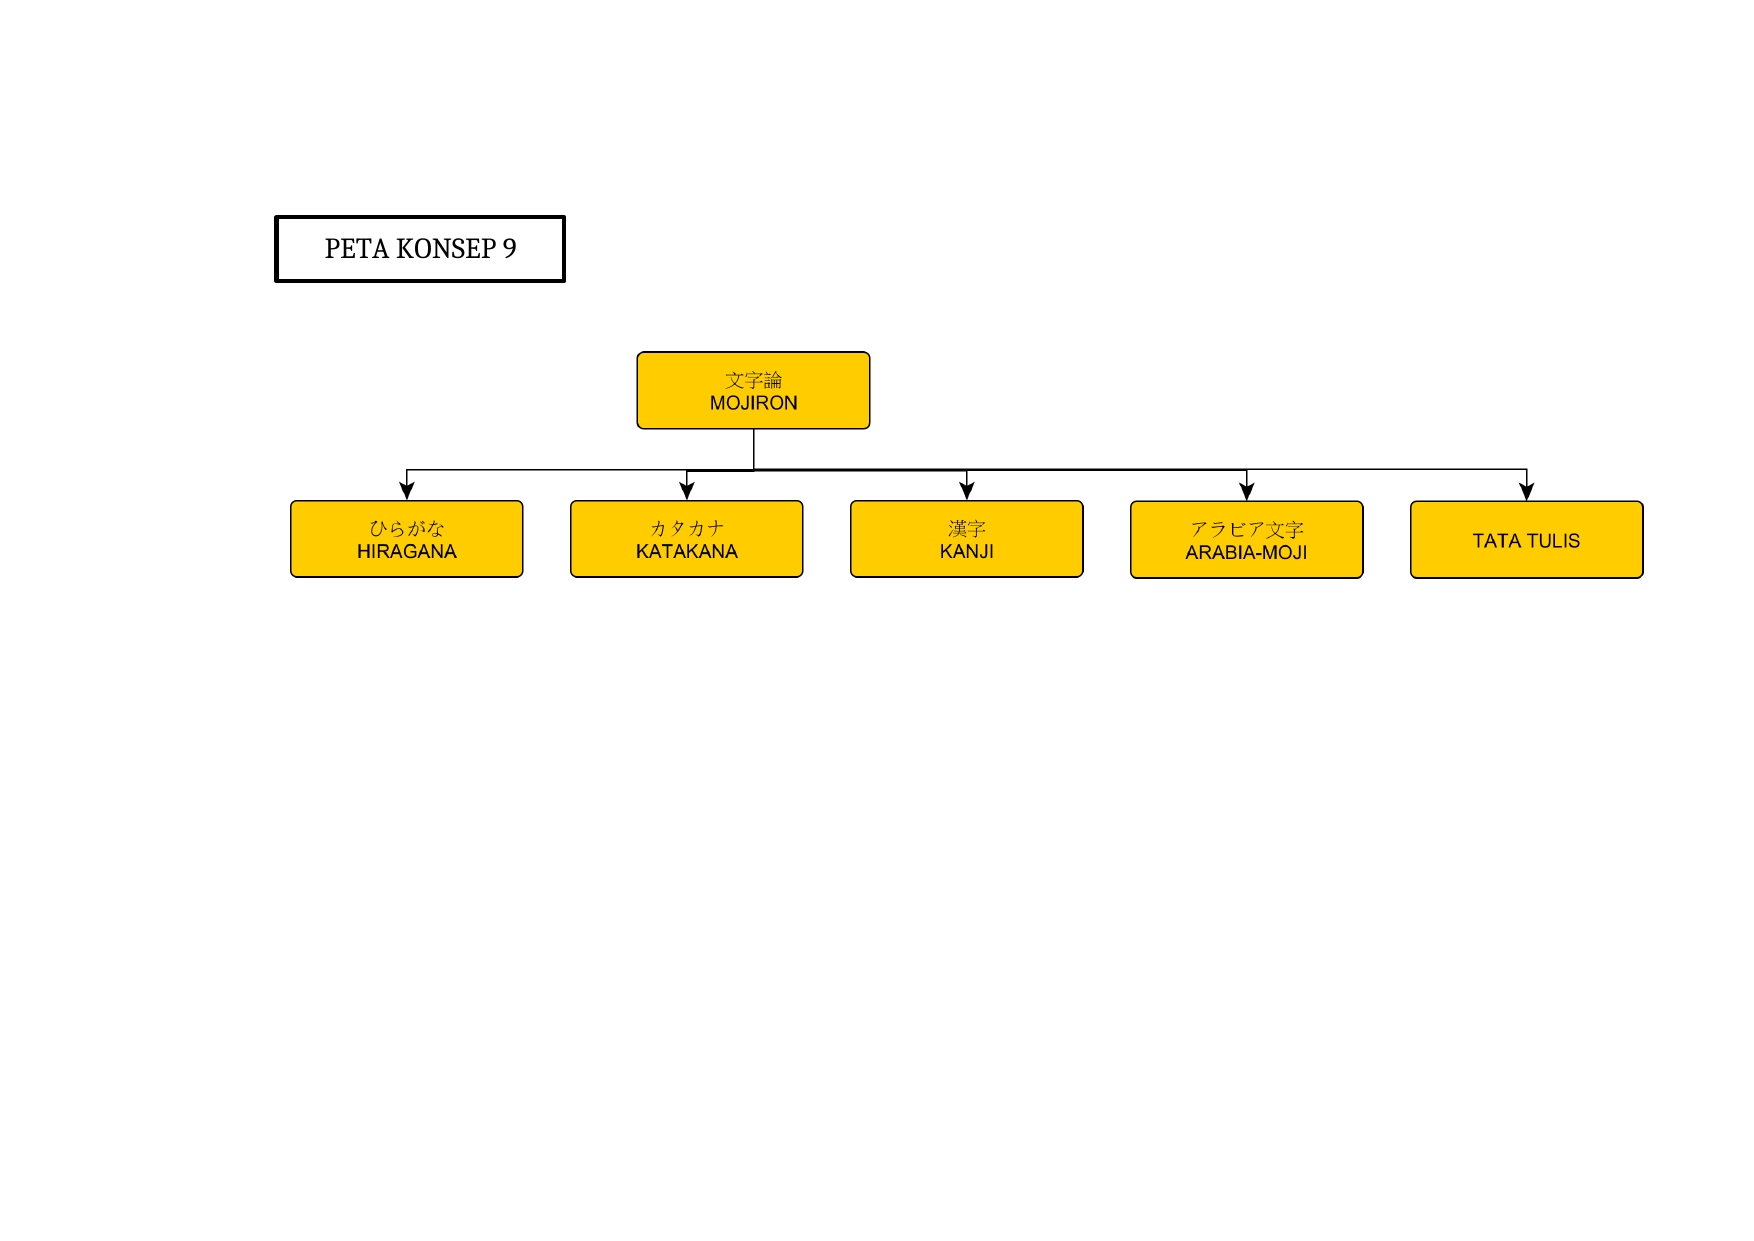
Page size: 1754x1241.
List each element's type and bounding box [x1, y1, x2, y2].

picture [281, 343, 1651, 586]
